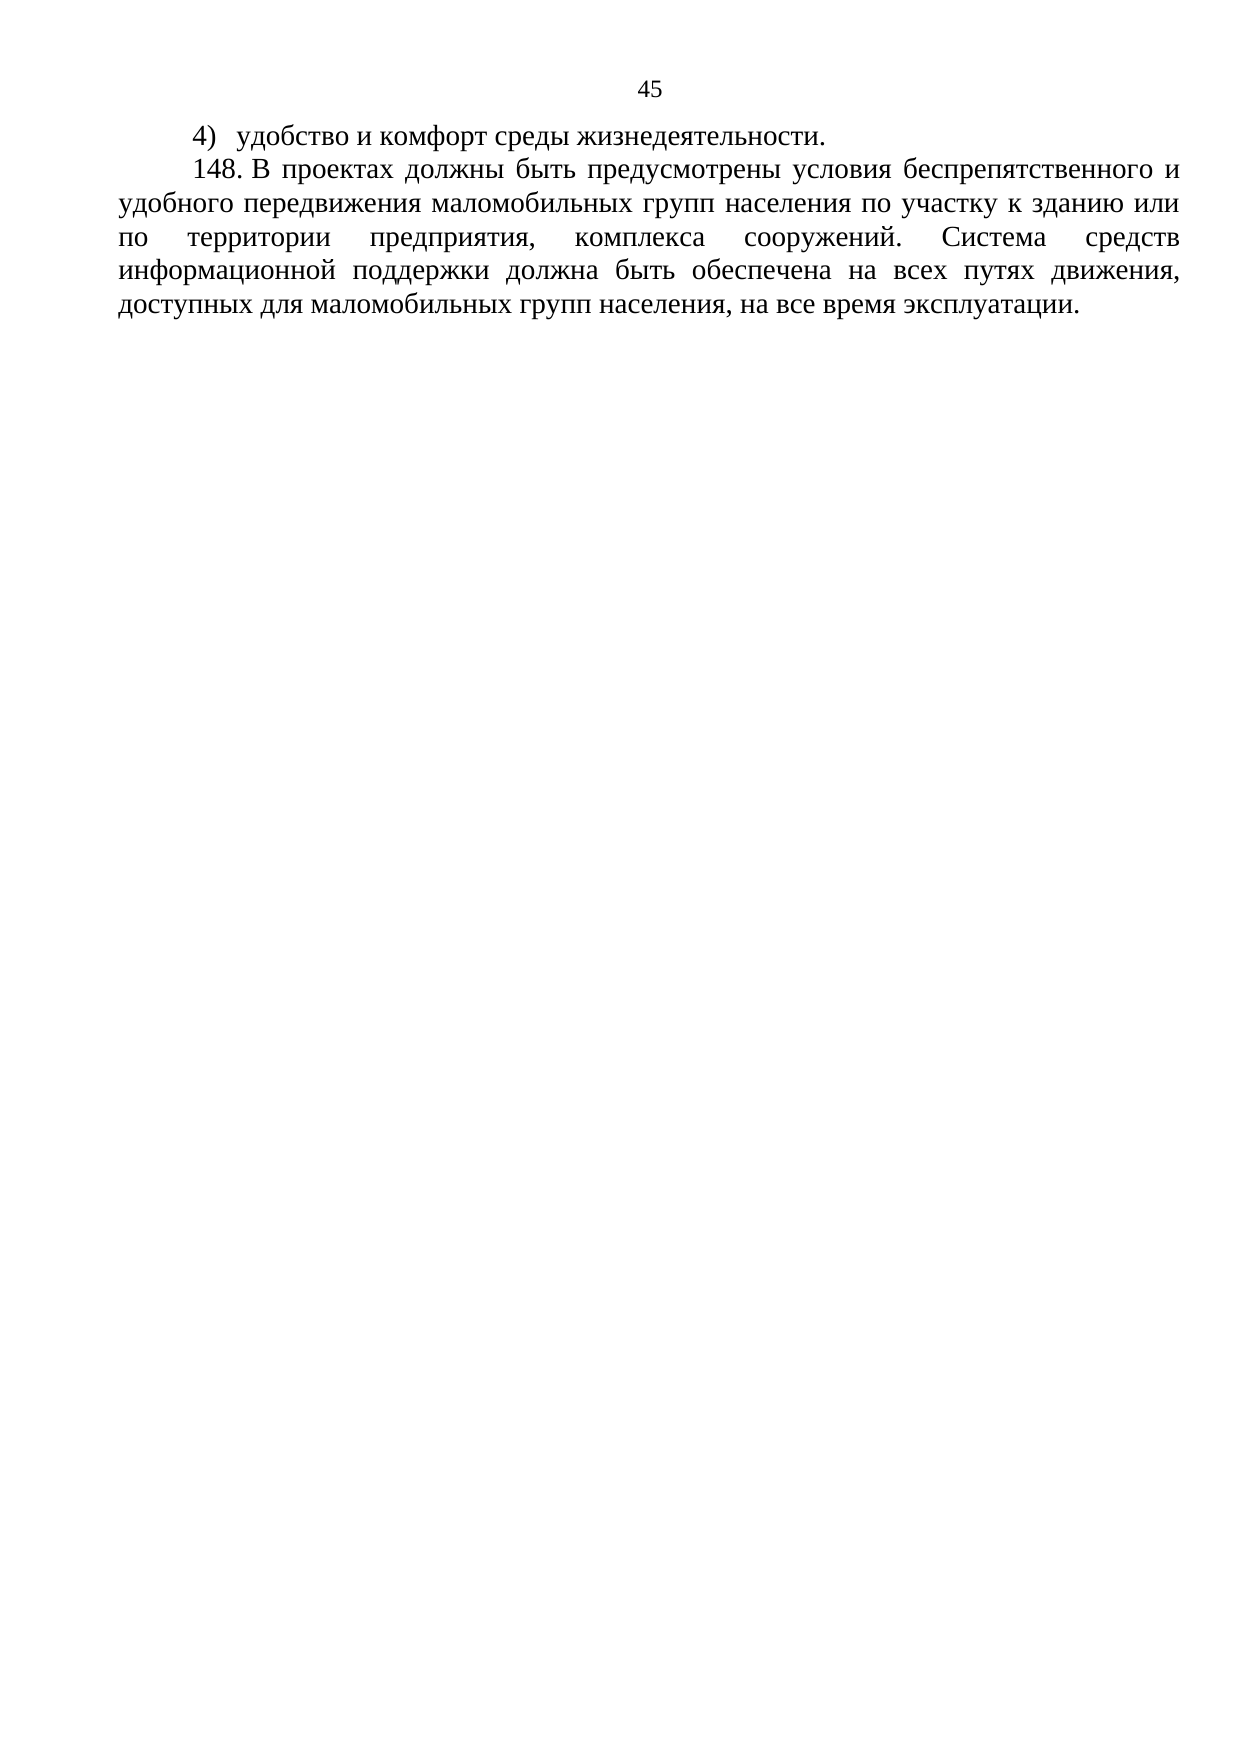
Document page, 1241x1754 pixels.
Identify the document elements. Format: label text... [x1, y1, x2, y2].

list удобство и комфорт среды жизнедеятельности. [118, 118, 1181, 152]
list В проектах должны быть предусмотрены условия беспрепятственного и удобного передвижения маломобильных групп населения по участку к зданию или по территории предприятия, комплекса сооружений. Система средств информационной поддержки должна быть обеспечена на всех путях движения, доступных для маломобильных групп населения, на все время эксплуатации. [118, 152, 1181, 319]
